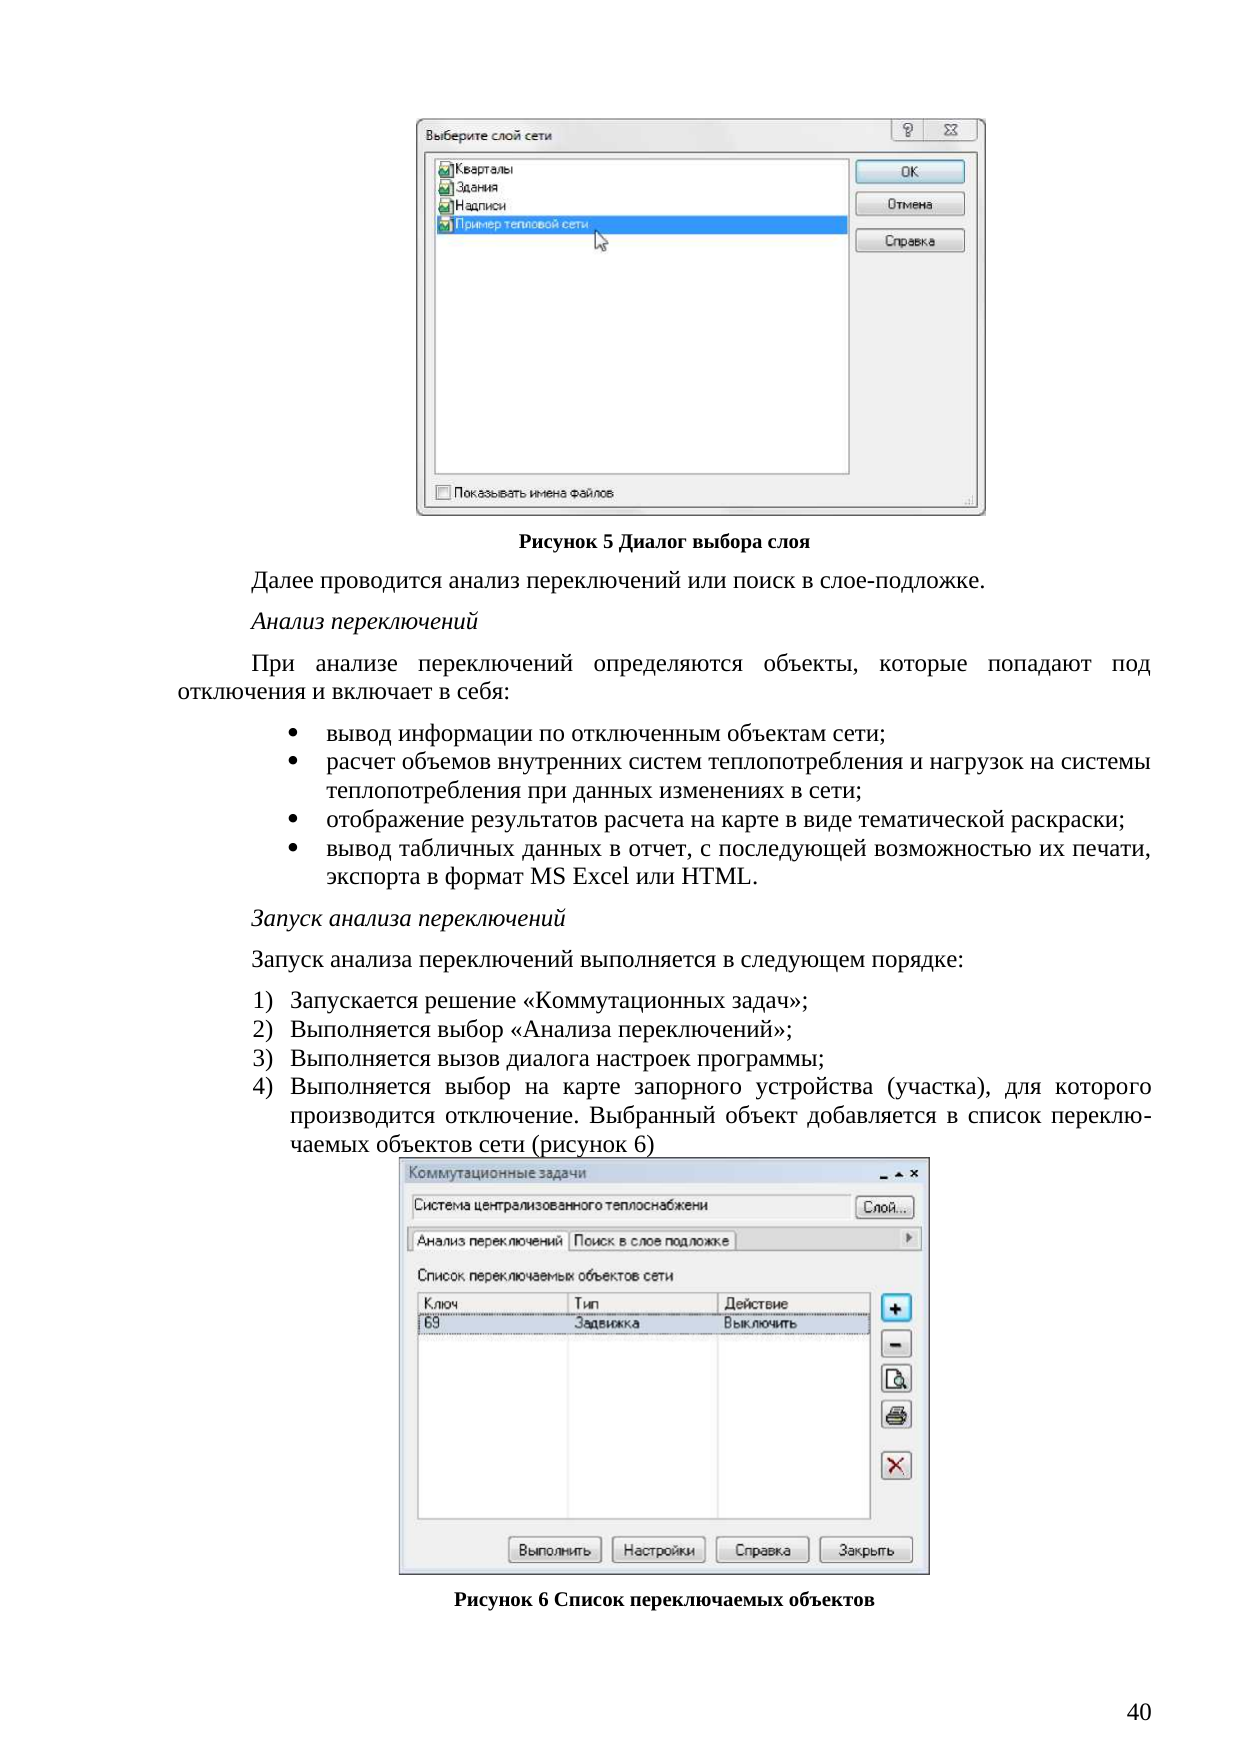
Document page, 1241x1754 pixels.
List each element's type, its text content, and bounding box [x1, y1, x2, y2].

text Запуск анализа переключений [177, 903, 1152, 931]
list вывод табличных данных в отчет, с последующей возможностью их печати, экспорта в формат MS Excel или HTML. [288, 833, 1152, 890]
list вывод информации по отключенным объектам сети; [288, 718, 1152, 746]
text Анализ переключений [177, 606, 1152, 635]
text При анализе переключений определяются объекты, которые попадают под отключения и включает в себя: [177, 648, 1152, 705]
list Выполняется вызов диалога настроек программы; [252, 1043, 1152, 1071]
list Запускается решение «Коммутационных задач»; [252, 985, 1152, 1014]
list Выполняется выбор на карте запорного устройства (участка), для которого производится отключение. Выбранный объект добавляется в список переключаемых объектов сети (рисунок 6) [252, 1071, 1152, 1158]
picture [398, 1157, 930, 1575]
list отображение результатов расчета на карте в виде тематической раскраски; [288, 804, 1152, 833]
list Выполняется выбор «Анализа переключений»; [252, 1014, 1152, 1043]
picture [416, 118, 986, 516]
text Запуск анализа переключений выполняется в следующем порядке: [177, 944, 1152, 973]
text Далее проводится анализ переключений или поиск в слое-подложке. [177, 565, 1152, 594]
list расчет объемов внутренних систем теплопотребления и нагрузок на системы теплопотребления при данных изменениях в сети; [288, 746, 1152, 804]
